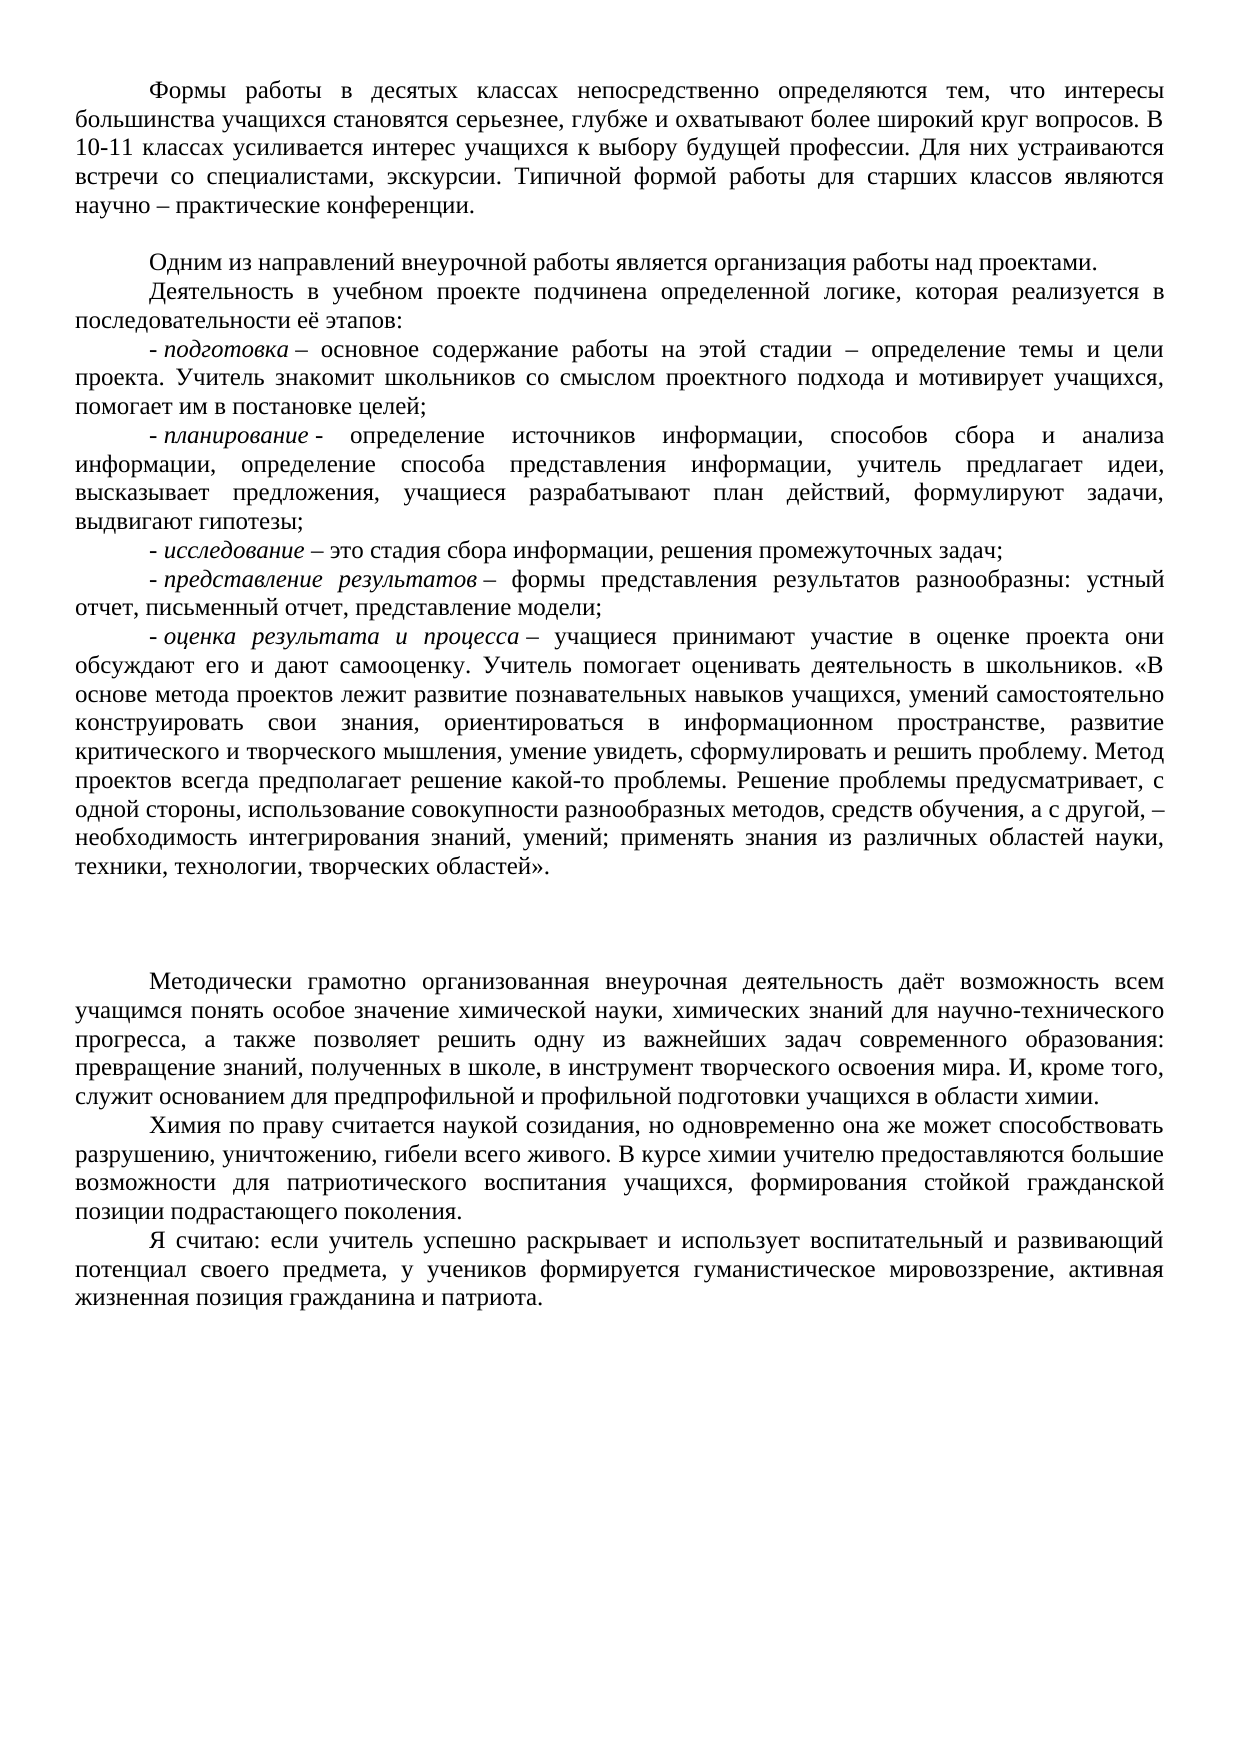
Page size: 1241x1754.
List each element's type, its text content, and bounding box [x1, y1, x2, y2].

text Химия по праву считается наукой созидания, но одновременно она же может способствовать разрушению, уничтожению, гибели всего живого. В курсе химии учителю предоставляются большие возможности для патриотического воспитания учащихся, формирования стойкой гражданской позиции подрастающего поколения. [75, 1110, 1165, 1225]
text Я считаю: если учитель успешно раскрывает и использует воспитательный и развивающий потенциал своего предмета, у учеников формируется гуманистическое мировоззрение, активная жизненная позиция гражданина и патриота. [75, 1225, 1165, 1311]
text Одним из направлений внеурочной работы является организация работы над проектами. [75, 247, 1165, 276]
text - оценка результата и процесса – учащиеся принимают участие в оценке проекта они обсуждают его и дают самооценку. Учитель помогает оценивать деятельность в школьников. «В основе метода проектов лежит развитие познавательных навыков учащихся, умений самостоятельно конструировать свои знания, ориентироваться в информационном пространстве, развитие критического и творческого мышления, умение увидеть, сформулировать и решить проблему. Метод проектов всегда предполагает решение какой-то проблемы. Решение проблемы предусматривает, с одной стороны, использование совокупности разнообразных методов, средств обучения, а с другой, – необходимость интегрирования знаний, умений; применять знания из различных областей науки, техники, технологии, творческих областей». [75, 621, 1165, 880]
text - планирование - определение источников информации, способов сбора и анализа информации, определение способа представления информации, учитель предлагает идеи, высказывает предложения, учащиеся разрабатывают план действий, формулируют задачи, выдвигают гипотезы; [75, 420, 1165, 535]
text Деятельность в учебном проекте подчинена определенной логике, которая реализуется в последовательности её этапов: [75, 276, 1165, 334]
text Методически грамотно организованная внеурочная деятельность даёт возможность всем учащимся понять особое значение химической науки, химических знаний для научно-технического прогресса, а также позволяет решить одну из важнейших задач современного образования: превращение знаний, полученных в школе, в инструмент творческого освоения мира. И, кроме того, служит основанием для предпрофильной и профильной подготовки учащихся в области химии. [75, 966, 1165, 1110]
text - исследование – это стадия сбора информации, решения промежуточных задач; [75, 535, 1165, 564]
text Формы работы в десятых классах непосредственно определяются тем, что интересы большинства учащихся становятся серьезнее, глубже и охватывают более широкий круг вопросов. В 10-11 классах усиливается интерес учащихся к выбору будущей профессии. Для них устраиваются встречи со специалистами, экскурсии. Типичной формой работы для старших классов являются научно – практические конференции. [75, 75, 1165, 219]
text - подготовка – основное содержание работы на этой стадии – определение темы и цели проекта. Учитель знакомит школьников со смыслом проектного подхода и мотивирует учащихся, помогает им в постановке целей; [75, 334, 1165, 420]
text - представление результатов – формы представления результатов разнообразны: устный отчет, письменный отчет, представление модели; [75, 564, 1165, 621]
